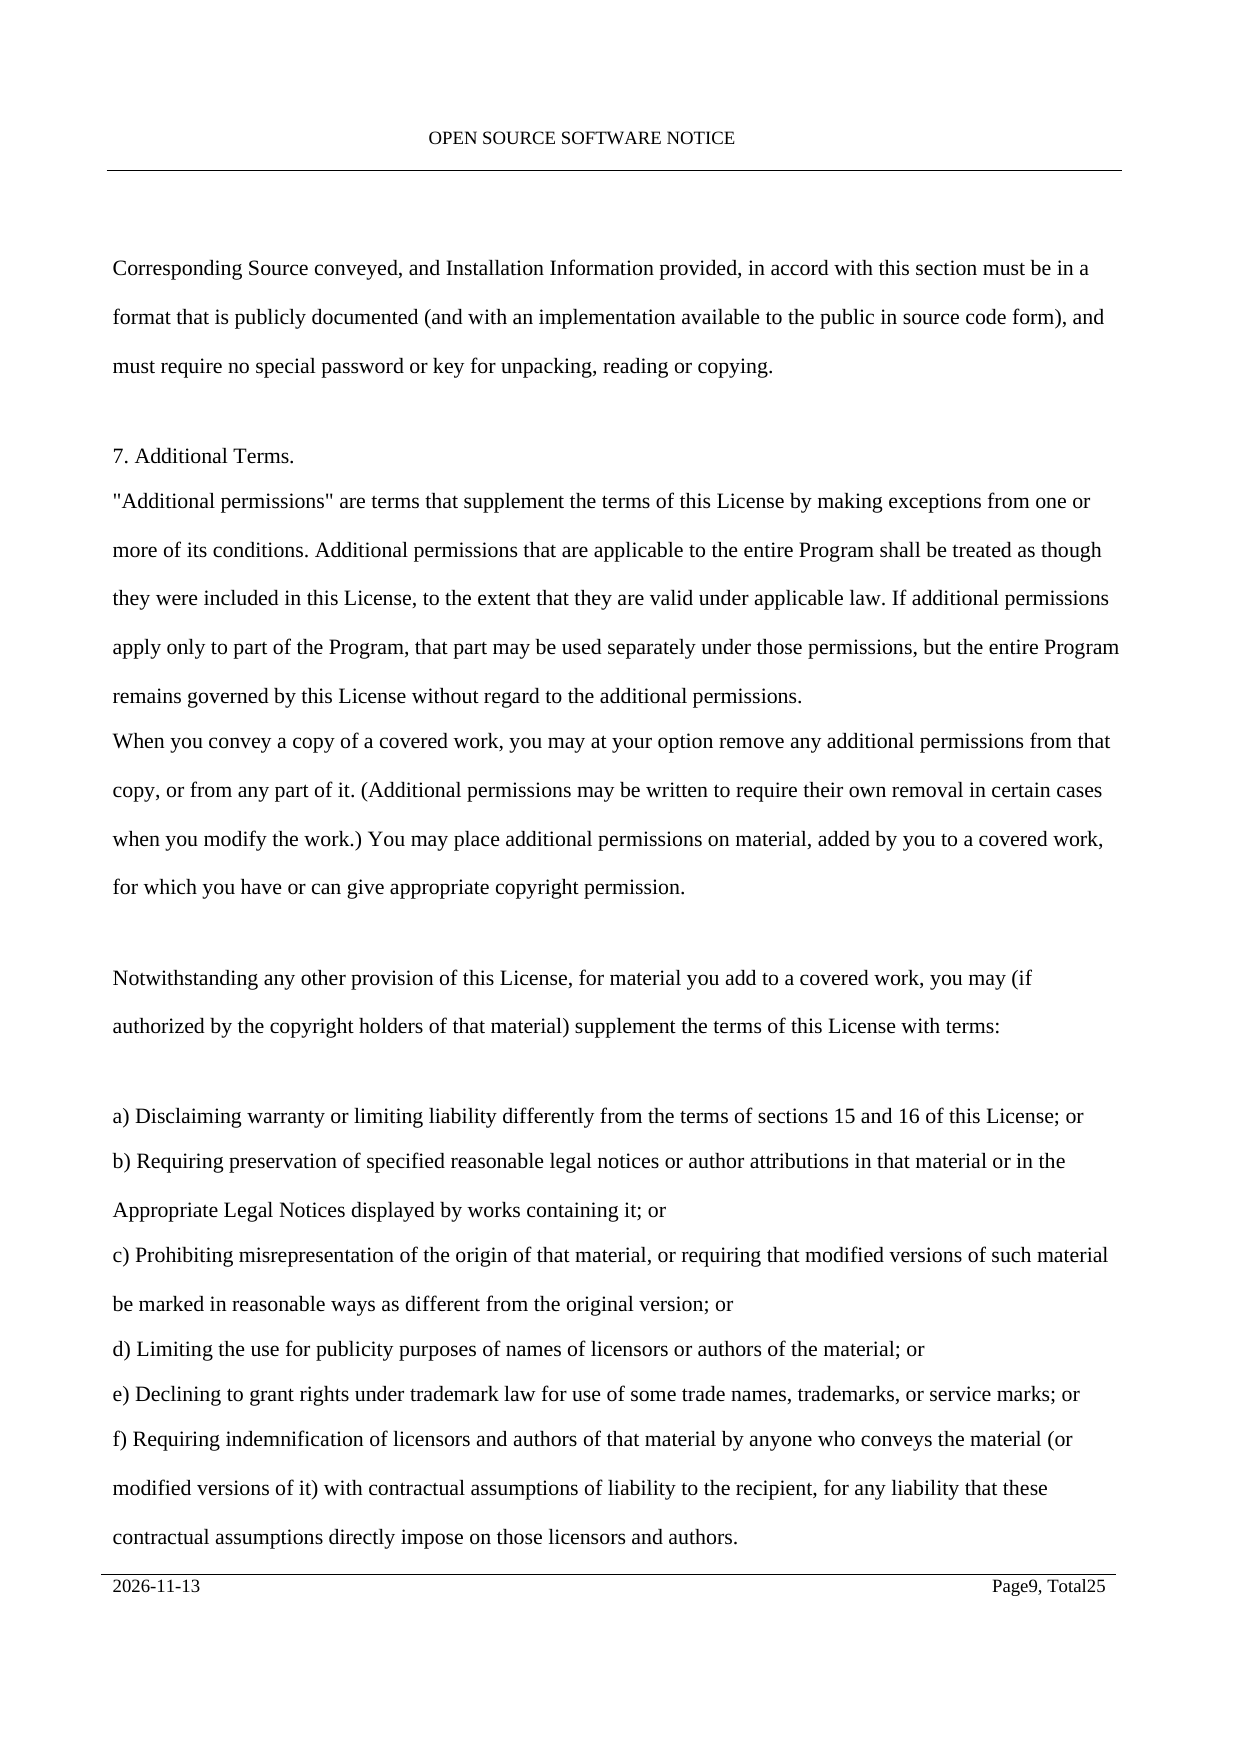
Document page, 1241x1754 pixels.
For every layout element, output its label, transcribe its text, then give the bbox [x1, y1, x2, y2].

text Corresponding Source conveyed, and Installation Information provided, in accord with this section must be in a format that is publicly documented (and with an implementation available to the public in source code form), and must require no special password or key for unpacking, reading or copying. [112, 251, 1128, 381]
text b) Requiring preservation of specified reasonable legal notices or author attributions in that material or in the Appropriate Legal Notices displayed by works containing it; or [112, 1145, 1128, 1226]
text e) Declining to grant rights under trademark law for use of some trade names, trademarks, or service marks; or [112, 1378, 1128, 1410]
text a) Disclaiming warranty or limiting liability differently from the terms of sections 15 and 16 of this License; or [112, 1100, 1128, 1132]
text d) Limiting the use for publicity purposes of names of licensors or authors of the material; or [112, 1333, 1128, 1365]
text "Additional permissions" are terms that supplement the terms of this License by making exceptions from one or more of its conditions. Additional permissions that are applicable to the entire Program shall be treated as though they were included in this License, to the extent that they are valid under applicable law. If additional permissions apply only to part of the Program, that part may be used separately under those permissions, but the entire Program remains governed by this License without regard to the additional permissions. [112, 484, 1128, 712]
text 7. Additional Terms. [112, 439, 1128, 472]
text Notwithstanding any other provision of this License, for material you add to a covered work, you may (if authorized by the copyright holders of that material) supplement the terms of this License with terms: [112, 961, 1128, 1042]
text When you convey a copy of a covered work, you may at your option remove any additional permissions from that copy, or from any part of it. (Additional permissions may be written to require their own removal in certain cases when you modify the work.) You may place additional permissions on material, added by you to a covered work, for which you have or can give appropriate copyright permission. [112, 724, 1128, 903]
text c) Prohibiting misrepresentation of the origin of that material, or requiring that modified versions of such material be marked in reasonable ways as different from the original version; or [112, 1239, 1128, 1320]
text f) Requiring indemnification of licensors and authors of that material by anyone who conveys the material (or modified versions of it) with contractual assumptions of liability to the recipient, for any liability that these contractual assumptions directly impose on those licensors and authors. [112, 1423, 1128, 1553]
